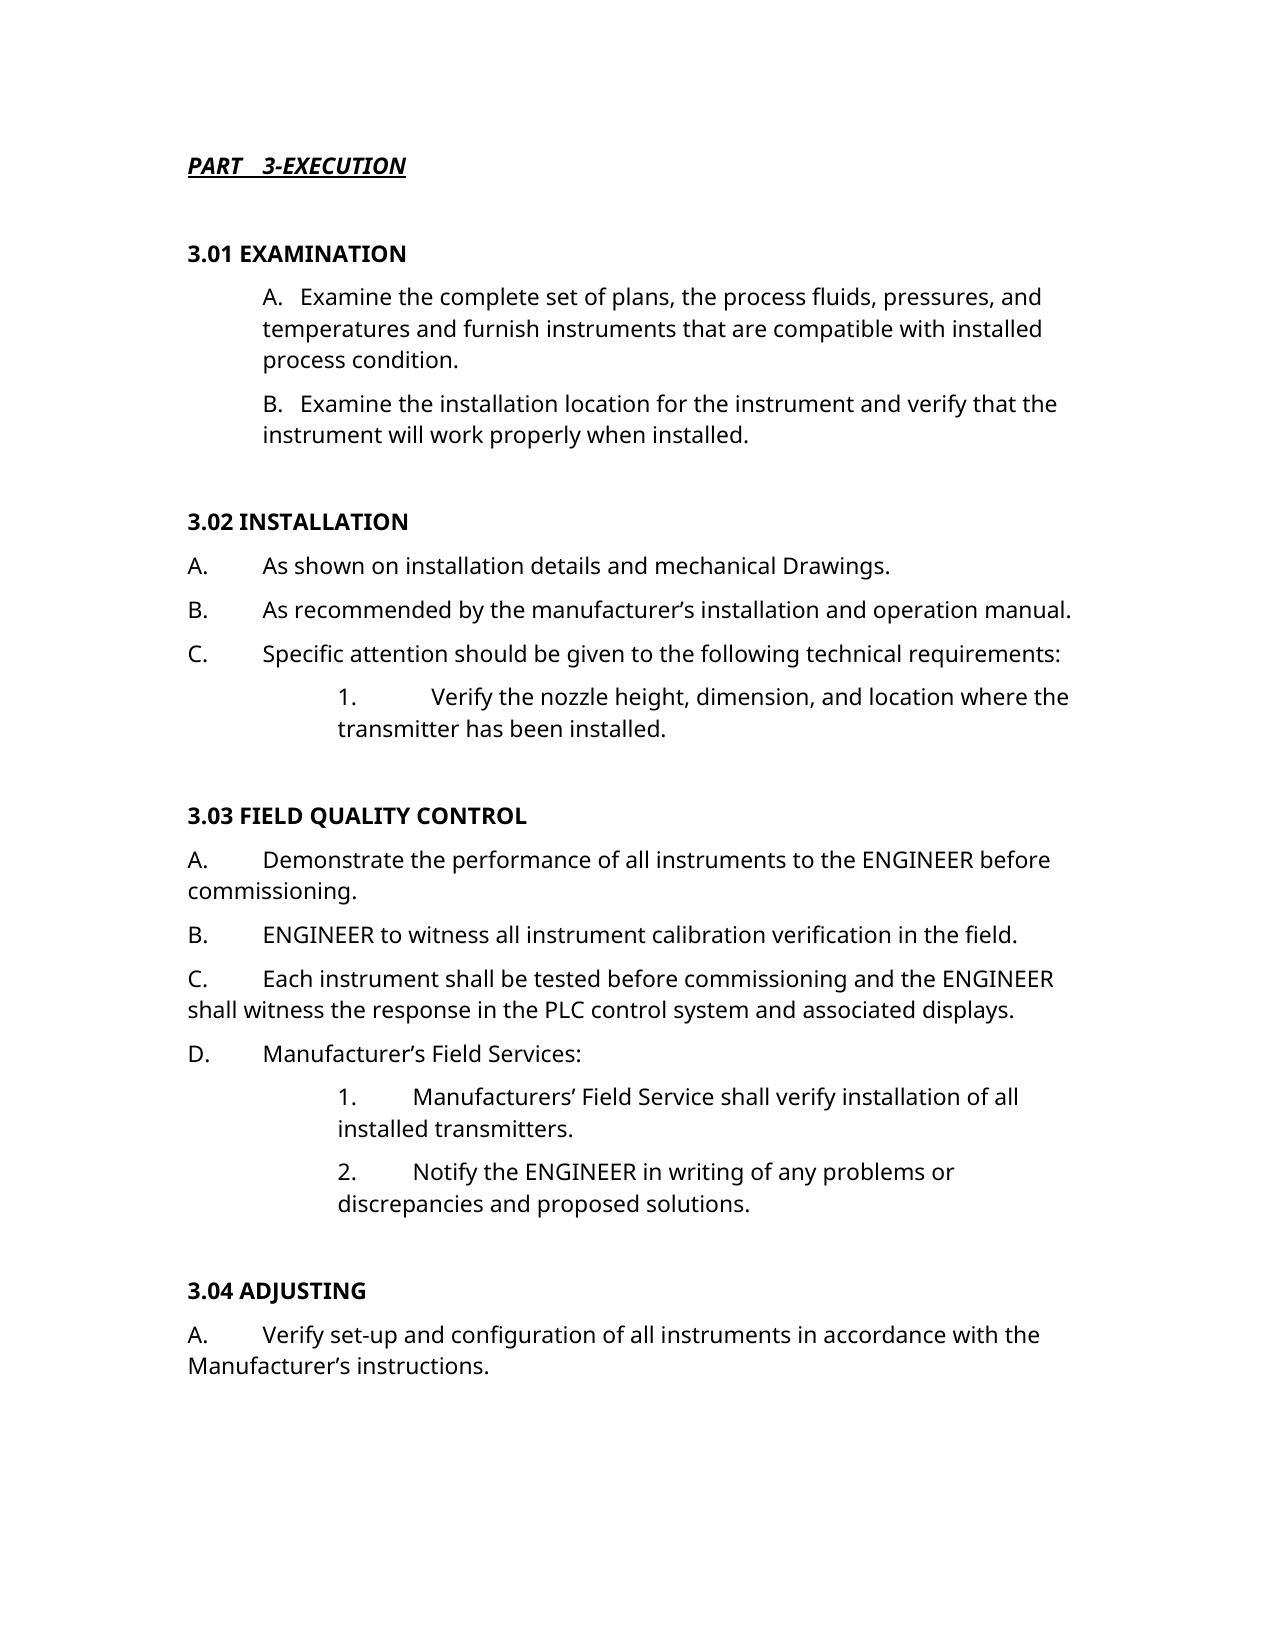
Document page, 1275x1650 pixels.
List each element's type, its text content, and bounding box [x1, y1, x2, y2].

list Notify the ENGINEER in writing of any problems or discrepancies and proposed solutions. [337, 1156, 1087, 1219]
list Demonstrate the performance of all instruments to the ENGINEER before commissioning. [187, 844, 1087, 906]
list Each instrument shall be tested before commissioning and the ENGINEER shall witness the response in the control system and associated displays. [187, 962, 1087, 1025]
list ENGINEER to witness all instrument calibration verification in the field. [187, 919, 1087, 950]
list Manufacturers’ Field Service shall verify installation of all installed transmitters. [337, 1081, 1087, 1144]
list Examine the complete set of plans, the process fluids, pressures, and temperatures and furnish instruments that are compatible with installed process condition. [262, 281, 1087, 375]
list As shown on installation details and mechanical Drawings. [187, 550, 1087, 581]
text PART 3-EXECUTION [187, 150, 1087, 181]
list 3.01 EXAMINATION [187, 237, 1087, 269]
list Specific attention should be given to the following technical requirements: [187, 637, 1087, 669]
list Verify set-up and configuration of all instruments in accordance with the Manufacturer’s instructions. [187, 1319, 1087, 1381]
list 3.03 FIELD QUALITY CONTROL [187, 800, 1087, 831]
list As recommended by the manufacturer’s installation and operation manual. [187, 594, 1087, 625]
list Examine the installation location for the instrument and verify that the instrument will work properly when installed. [262, 387, 1087, 450]
list Verify the nozzle height, dimension, and location where the transmitter has been installed. [337, 681, 1087, 744]
list Manufacturer’s Field Services: [187, 1037, 1087, 1069]
list 3.02 INSTALLATION [187, 506, 1087, 537]
list 3.04 ADJUSTING [187, 1275, 1087, 1306]
